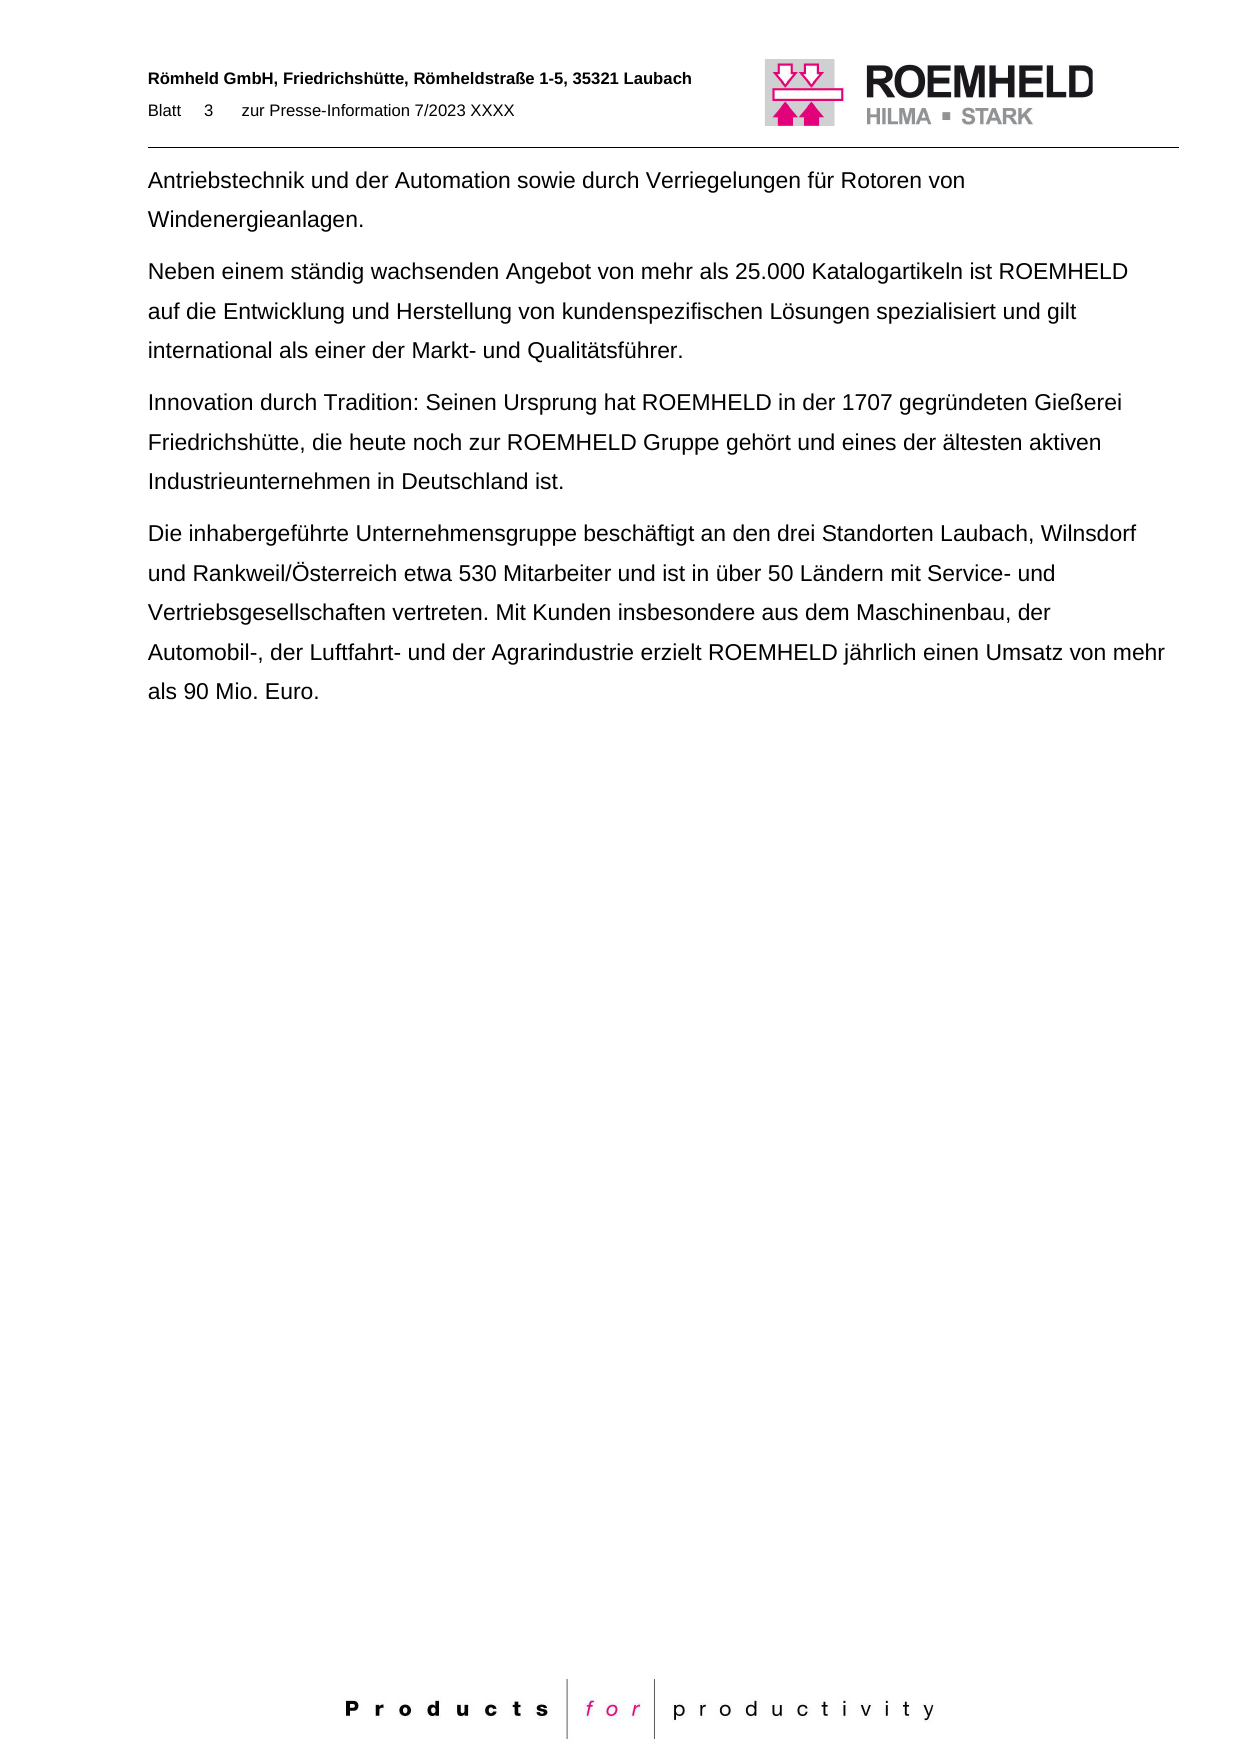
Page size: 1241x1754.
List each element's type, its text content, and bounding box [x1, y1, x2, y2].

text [148, 167, 1167, 232]
picture [763, 59, 1093, 126]
text Neben einem ständig wachsenden Angebot von mehr als 25.000 Katalogartikeln ist ROEMHELD auf die Entwicklung und Herstellung von kundenspezifischen Lösungen spezialisiert und gilt international als einer der Markt- und Qualitätsführer. [148, 258, 1167, 363]
picture [299, 1663, 990, 1749]
text Die inhabergeführte Unternehmensgruppe beschäftigt an den drei Standorten Laubach, Wilnsdorf und Rankweil/Österreich etwa 530 Mitarbeiter und ist in über 50 Ländern mit Service- und Vertriebsgesellschaften vertreten. Mit Kunden insbesondere aus dem Maschinenbau, der Automobil-, der Luftfahrt- und der Agrarindustrie erzielt ROEMHELD jährlich einen Umsatz von mehr als 90 Mio. Euro. [148, 520, 1167, 704]
text Innovation durch Tradition: Seinen Ursprung hat ROEMHELD in der 1707 gegründeten Gießerei Friedrichshütte, die heute noch zur ROEMHELD Gruppe gehört und eines der ältesten aktiven Industrieunternehmen in Deutschland ist. [148, 389, 1167, 494]
